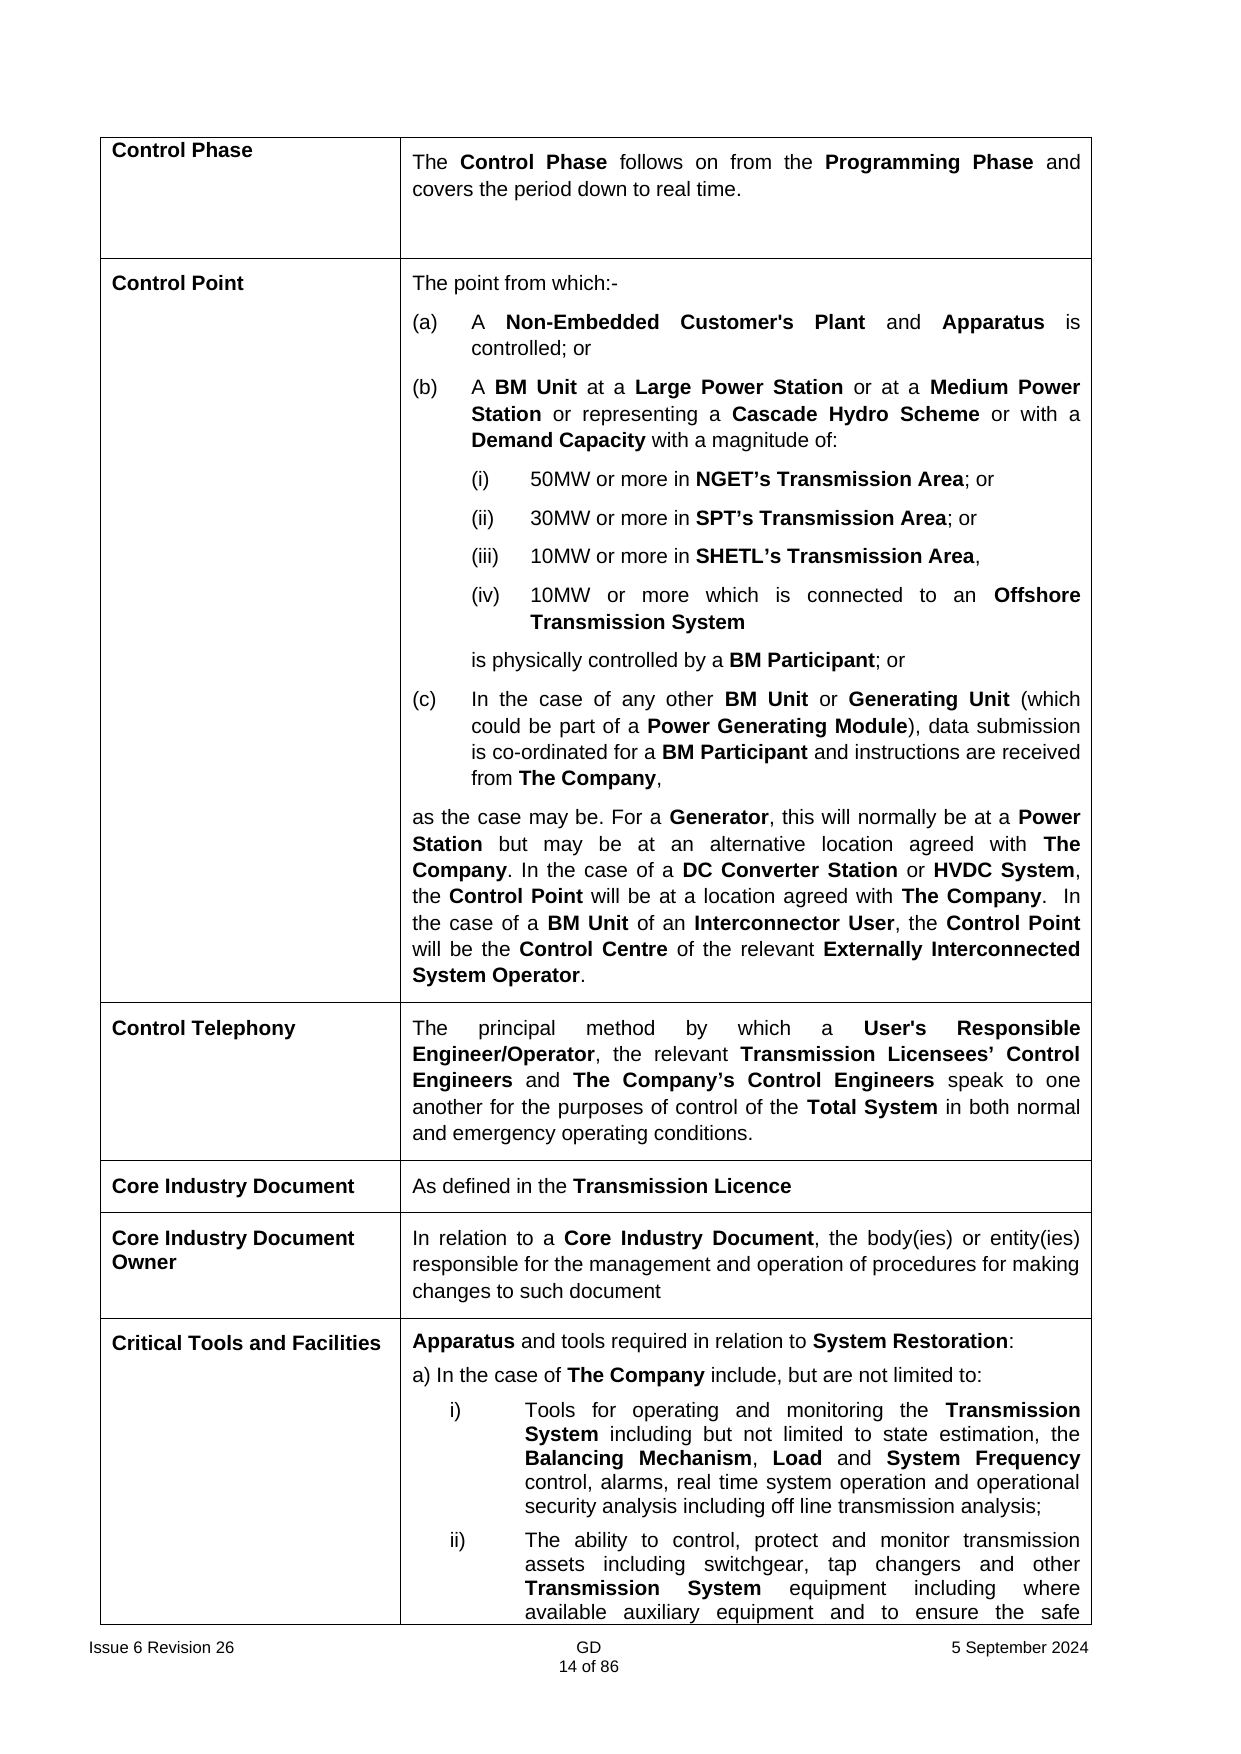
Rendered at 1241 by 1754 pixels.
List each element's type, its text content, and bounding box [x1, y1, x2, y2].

table_cell Control Phase [101, 138, 400, 257]
table_cell As defined in the Transmission Licence [401, 1161, 1091, 1212]
table_cell The point from which:- (a) A Non-Embedded Customer's Plant and Apparatus is controlled; or (b) A BM Unit at a Large Power Station or at a Medium Power Station or representing a Cascade Hydro Scheme or with a Demand Capacity with a magnitude of: (i) 50MW or more in NGET’s Transmission Area; or (ii) 30MW or more in SPT’s Transmission Area; or (iii) 10MW or more in SHETL’s Transmission Area, (iv) 10MW or more which is connected to an Offshore Transmission System is physically controlled by a BM Participant; or (c) In the case of any other BM Unit or Generating Unit (which could be part of a Power Generating Module), data submission is co-ordinated for a BM Participant and instructions are received from The Company, as the case may be. For a Generator, this will normally be at a Power Station but may be at an alternative location agreed with The Company. In the case of a DC Converter Station or HVDC System, the Control Point will be at a location agreed with The Company. In the case of a BM Unit of an Interconnector User, the Control Point will be the Control Centre of the relevant Externally Interconnected System Operator. [401, 259, 1091, 1002]
table_cell In relation to a Core Industry Document, the body(ies) or entity(ies) responsible for the management and operation of procedures for making changes to such document [401, 1213, 1091, 1317]
table_cell Core Industry Document Owner [101, 1213, 400, 1317]
table_cell The Control Phase follows on from the Programming Phase and covers the period down to real time. [401, 138, 1091, 257]
table_cell Control Telephony [101, 1003, 400, 1160]
table_cell The principal method by which a User's Responsible Engineer/Operator, the relevant Transmission Licensees’ Control Engineers and The Company’s Control Engineers speak to one another for the purposes of control of the Total System in both normal and emergency operating conditions. [401, 1003, 1091, 1160]
table_cell Core Industry Document [101, 1161, 400, 1212]
table_cell Control Point [101, 259, 400, 1002]
table_cell Critical Tools and Facilities [101, 1319, 400, 1624]
